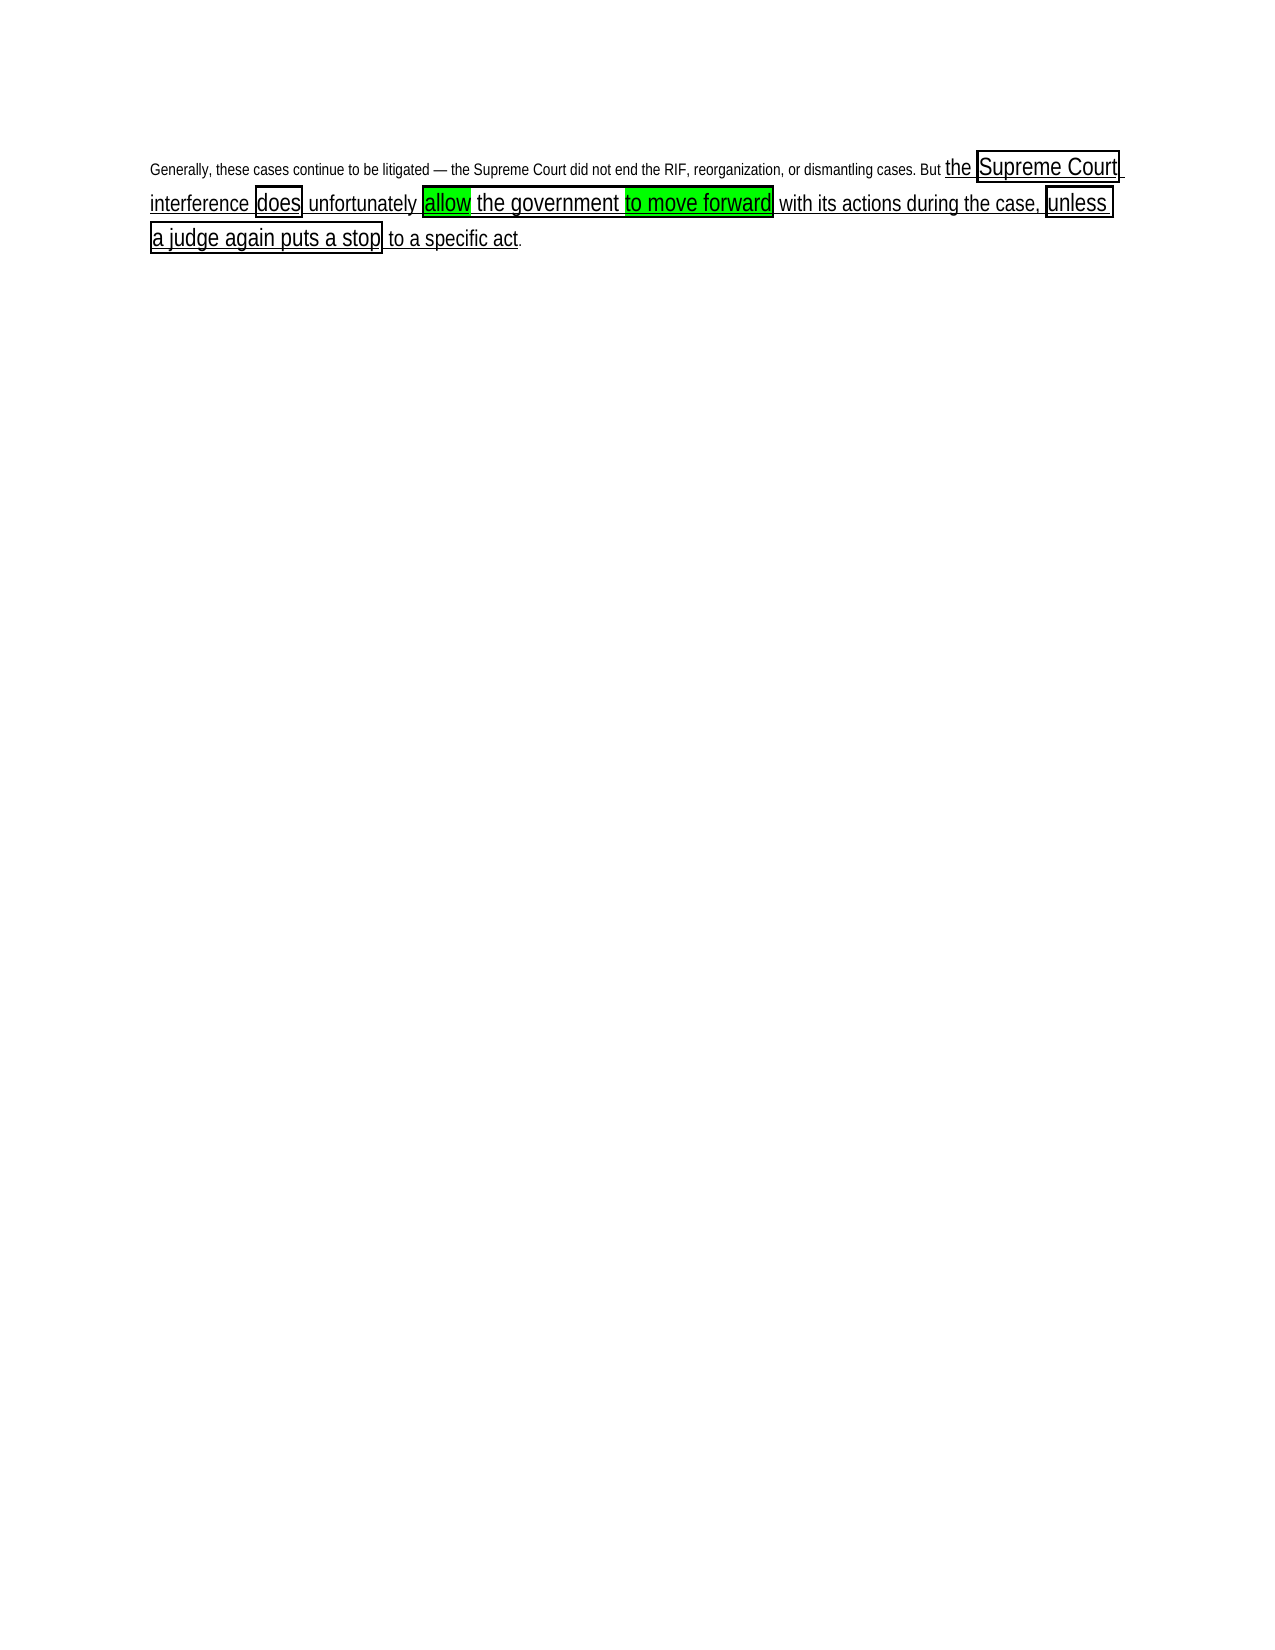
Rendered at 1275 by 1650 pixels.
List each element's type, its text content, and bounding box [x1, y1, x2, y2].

text Generally, these cases continue to be litigated — the Supreme Court did not end the RIF, reorganization, or dismantling cases. But the Supreme Court interference does unfortunately allow the government to move forward with its actions during the case, unless a judge again puts a stop to a specific act. [150, 150, 1125, 254]
